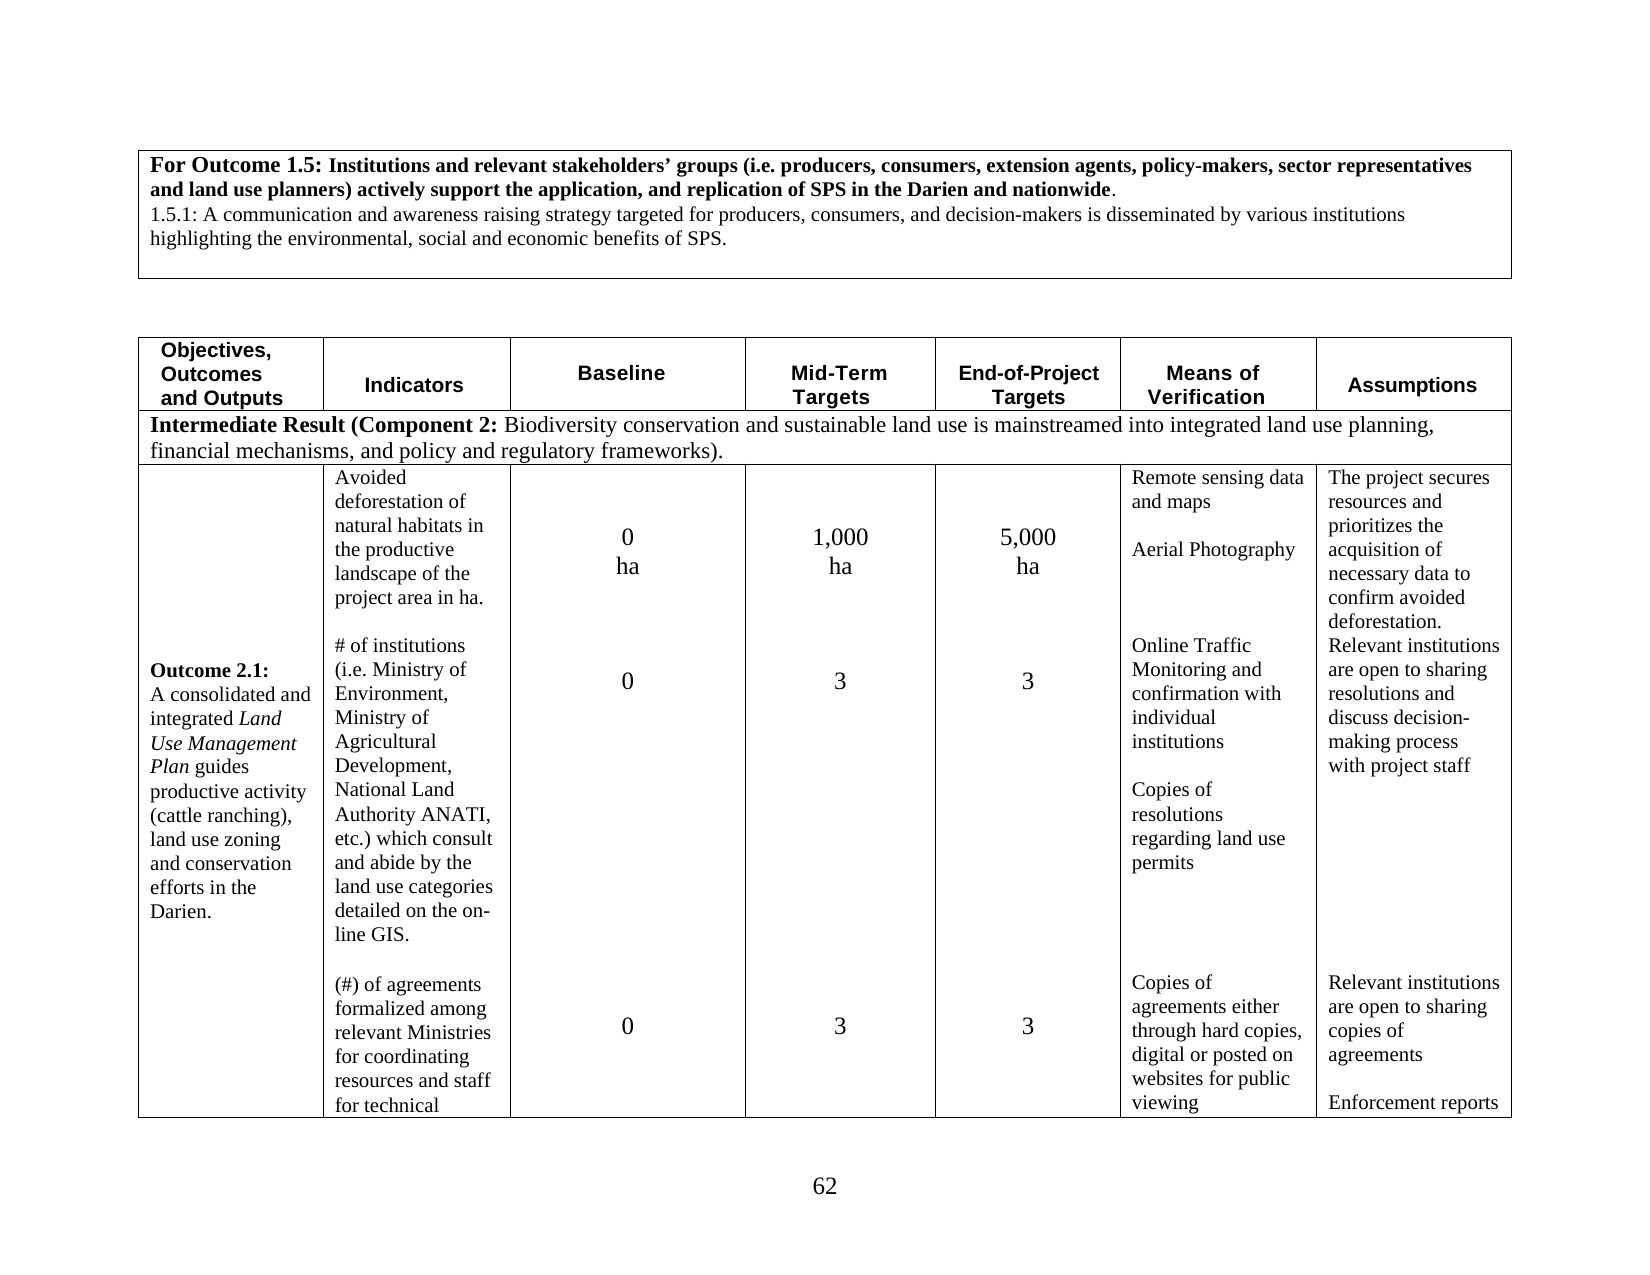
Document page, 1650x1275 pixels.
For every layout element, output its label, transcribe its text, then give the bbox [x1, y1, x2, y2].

table_header End-of-Project Targets [936, 338, 1120, 410]
table_cell 0 ha 0 0 [511, 465, 745, 1117]
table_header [139, 151, 1511, 278]
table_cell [324, 465, 510, 1117]
table_header Assumptions [1317, 338, 1511, 410]
table_cell 5,000 ha 3 3 [936, 465, 1120, 1117]
table_header Indicators [324, 338, 510, 410]
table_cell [1317, 465, 1511, 1117]
table_header Mid-Term Targets [746, 338, 935, 410]
table_cell Intermediate Result (Component 2: Biodiversity conservation and sustainable land use is mainstreamed into integrated land use planning, financial mechanisms, and policy and regulatory frameworks). [139, 411, 1511, 463]
table_header Baseline [511, 338, 745, 410]
table_header Objectives, Outcomes and Outputs [139, 338, 323, 410]
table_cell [1121, 465, 1316, 1117]
table_cell 1,000 ha 3 3 [746, 465, 935, 1117]
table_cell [139, 465, 323, 1117]
table_header Means of Verification [1121, 338, 1316, 410]
